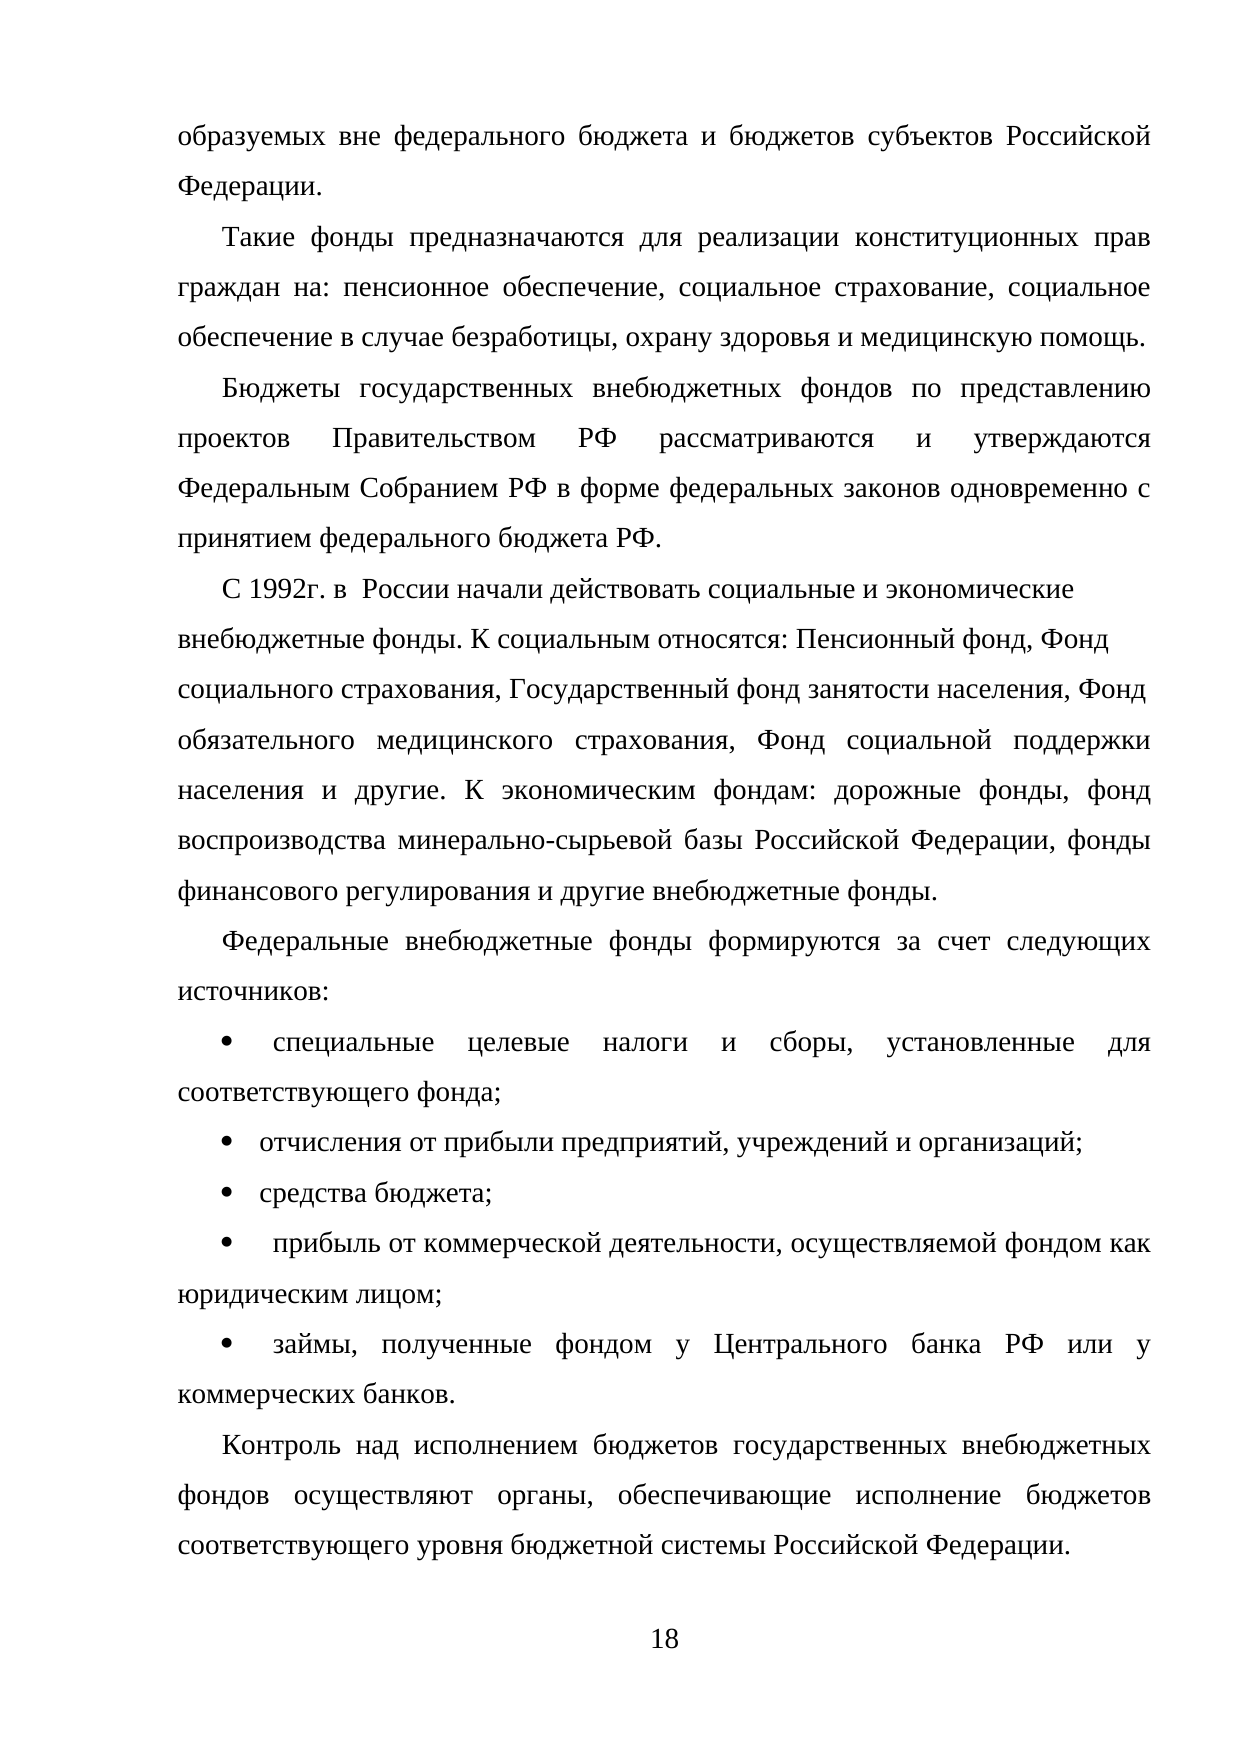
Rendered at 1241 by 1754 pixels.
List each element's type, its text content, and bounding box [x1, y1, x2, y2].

list займы, полученные фондом у Центрального банка РФ или у коммерческих банков. [177, 1326, 1152, 1410]
list средства бюджета; [222, 1175, 1152, 1208]
list прибыль от коммерческой деятельности, осуществляемой фондом как юридическим лицом; [177, 1225, 1152, 1309]
text внебюджетные фонды. К социальным относятся: Пенсионный фонд, Фонд [177, 621, 1152, 655]
text Такие фонды предназначаются для реализации конституционных прав граждан на: пенсионное обеспечение, социальное страхование, социальное обеспечение в случае безработицы, охрану здоровья и медицинскую помощь. [177, 219, 1152, 353]
text социального страхования, Государственный фонд занятости населения, Фонд [177, 672, 1152, 705]
text С 1992г. в России начали действовать социальные и экономические [177, 571, 1152, 604]
list специальные целевые налоги и сборы, установленные для соответствующего фонда; [177, 1024, 1152, 1108]
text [177, 118, 1152, 202]
text Федеральные внебюджетные фонды формируются за счет следующих источников: [177, 923, 1152, 1007]
text Бюджеты государственных внебюджетных фондов по представлению проектов Правительством РФ рассматриваются и утверждаются Федеральным Собранием РФ в форме федеральных законов одновременно с принятием федерального бюджета РФ. [177, 370, 1152, 554]
list отчисления от прибыли предприятий, учреждений и организаций; [222, 1124, 1152, 1158]
text обязательного медицинского страхования, Фонд социальной поддержки населения и другие. К экономическим фондам: дорожные фонды, фонд воспроизводства минерально-сырьевой базы Российской Федерации, фонды финансового регулирования и другие внебюджетные фонды. [177, 722, 1152, 906]
text Контроль над исполнением бюджетов государственных внебюджетных фондов осуществляют органы, обеспечивающие исполнение бюджетов соответствующего уровня бюджетной системы Российской Федерации. [177, 1427, 1152, 1561]
